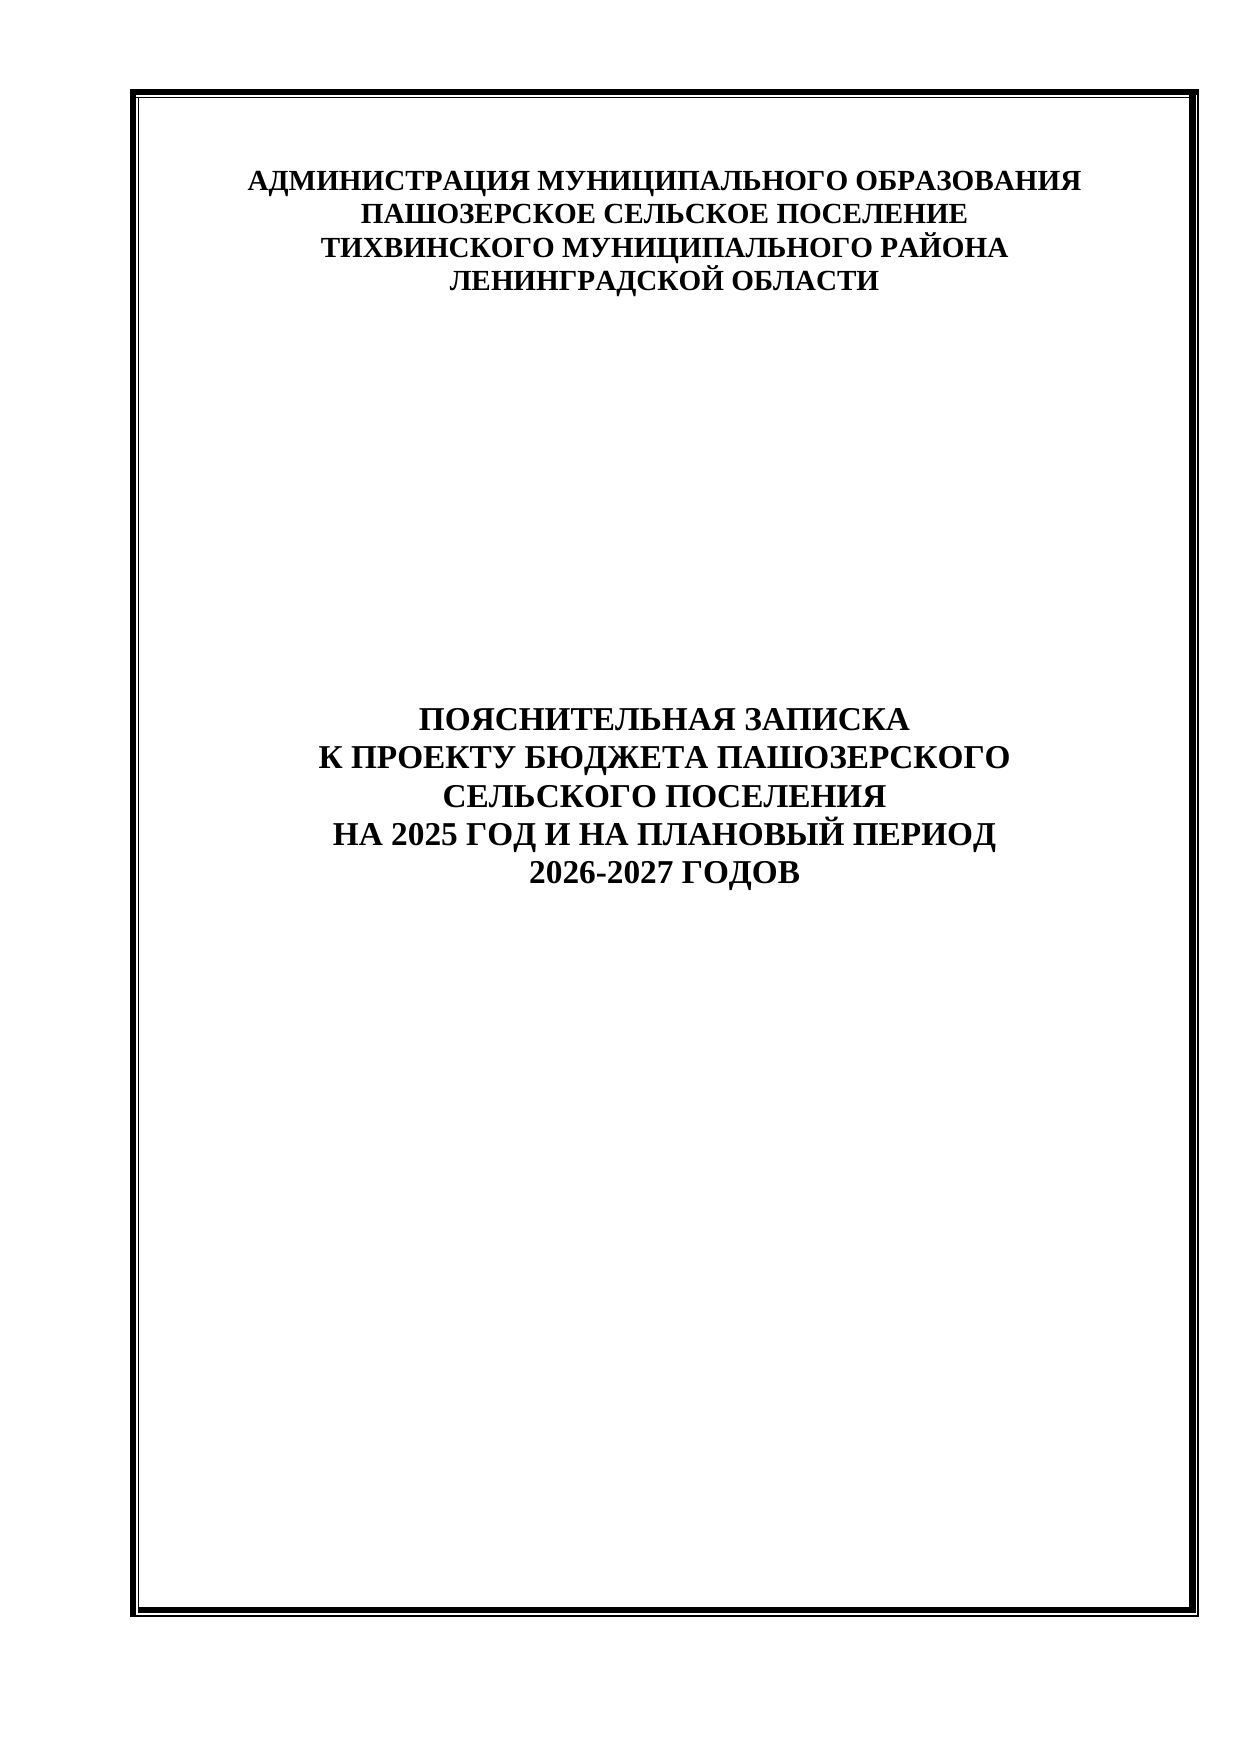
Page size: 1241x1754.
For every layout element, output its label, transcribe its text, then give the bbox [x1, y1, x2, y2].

text СЕЛЬСКОГО ПОСЕЛЕНИЯ [148, 776, 1181, 814]
text 2026-2027 ГОДОВ [148, 853, 1181, 891]
text НА 2025 ГОД И НА ПЛАНОВЫЙ ПЕРИОД [148, 814, 1181, 853]
text ПОЯСНИТЕЛЬНАЯ ЗАПИСКА [148, 699, 1181, 738]
text ТИХВИНСКОГО МУНИЦИПАЛЬНОГО РАЙОНА [148, 230, 1181, 263]
text К ПРОЕКТУ БЮДЖЕТА ПАШОЗЕРСКОГО [148, 738, 1181, 776]
text ЛЕНИНГРАДСКОЙ ОБЛАСТИ [148, 263, 1181, 297]
text АДМИНИСТРАЦИЯ МУНИЦИПАЛЬНОГО ОБРАЗОВАНИЯ [139, 98, 1189, 196]
text ПАШОЗЕРСКОЕ СЕЛЬСКОЕ ПОСЕЛЕНИЕ [148, 196, 1181, 230]
